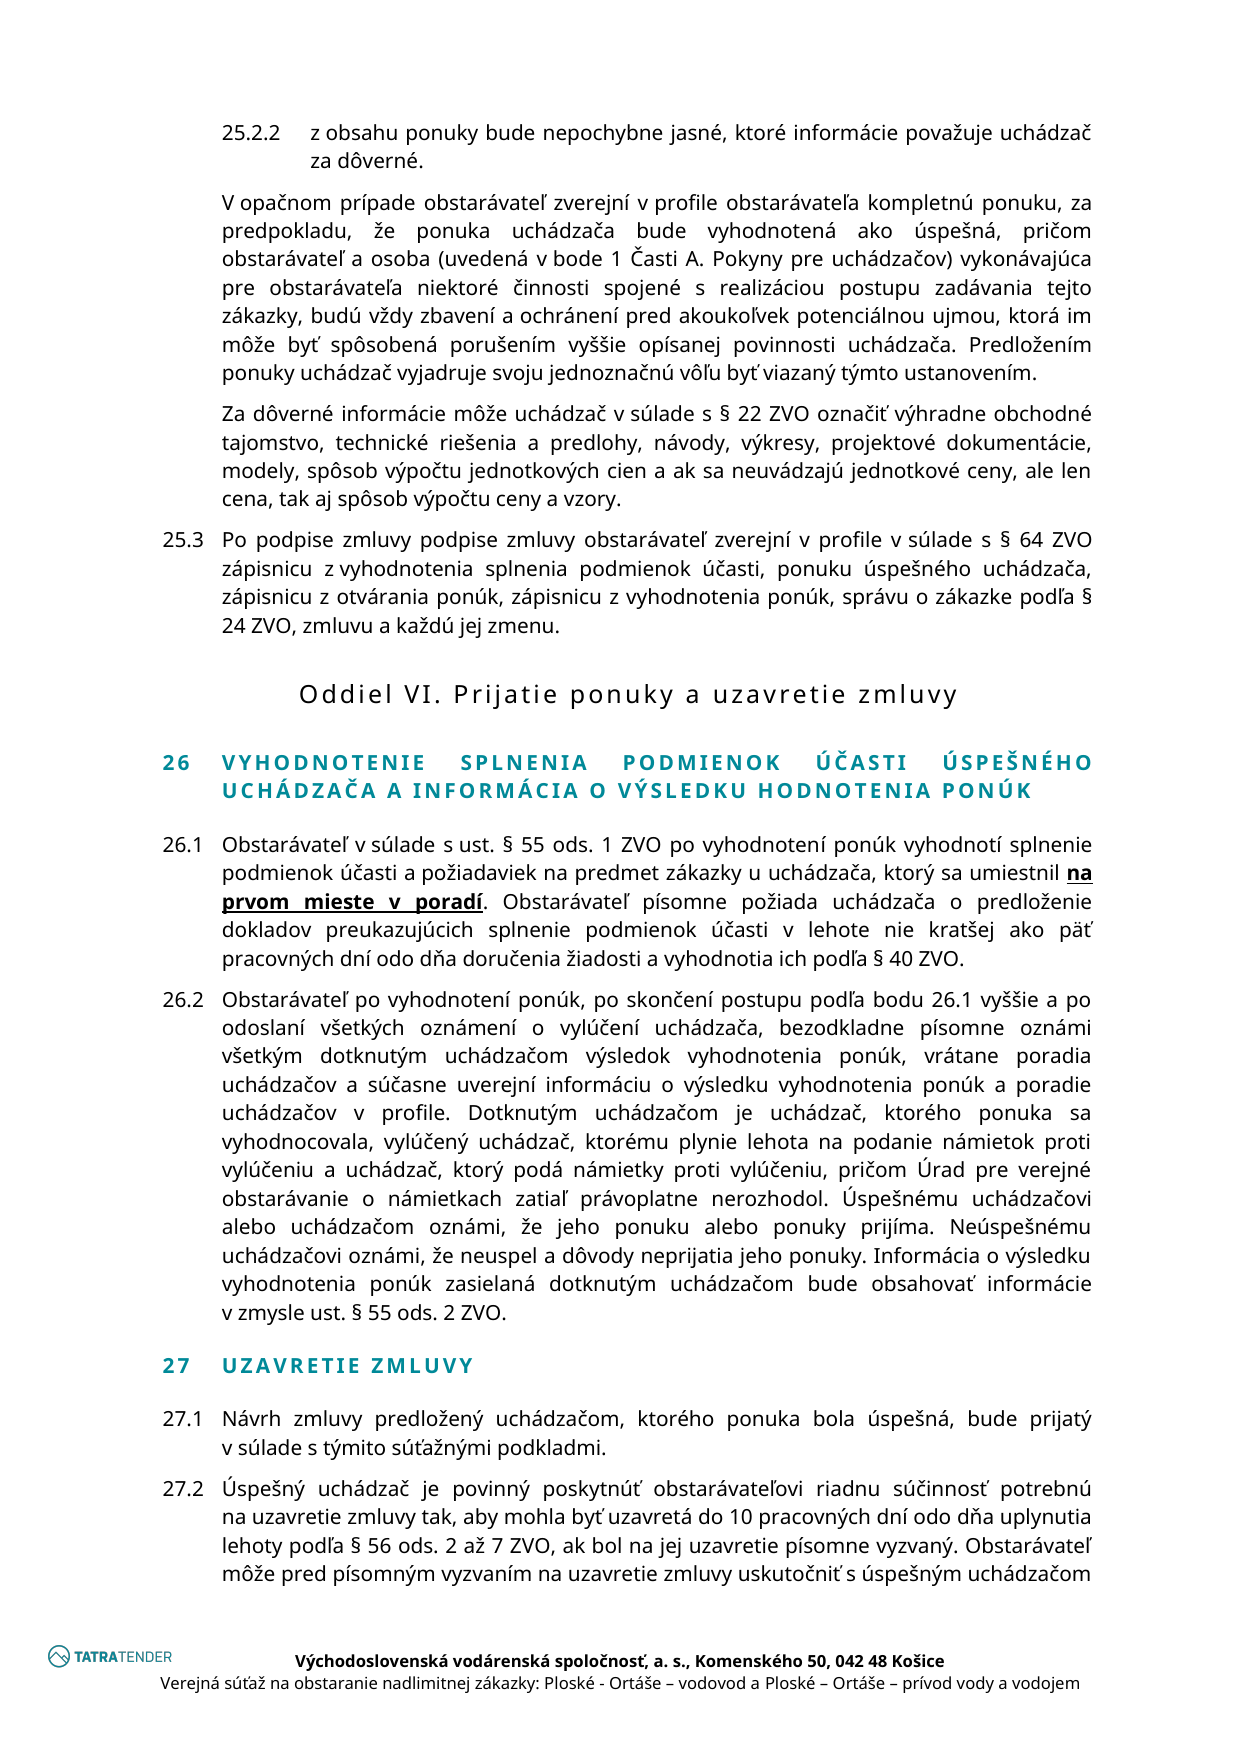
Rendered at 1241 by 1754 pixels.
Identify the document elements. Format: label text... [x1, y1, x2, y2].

text Za dôverné informácie môže uchádzač v súlade s § 22 ZVO označiť výhradne obchodné tajomstvo, technické riešenia a predlohy, návody, výkresy, projektové dokumentácie, modely, spôsob výpočtu jednotkových cien a ak sa neuvádzajú jednotkové ceny, ale len cena, tak aj spôsob výpočtu ceny a vzory. [222, 399, 1093, 513]
subtitle Obstarávateľ po vyhodnotení ponúk, po skončení postupu podľa bodu 26.1 vyššie a po odoslaní všetkých oznámení o vylúčení uchádzača, bezodkladne písomne oznámi všetkým dotknutým uchádzačom výsledok vyhodnotenia ponúk, vrátane poradia uchádzačov a súčasne uverejní informáciu o výsledku vyhodnotenia ponúk a poradie uchádzačov v profile. Dotknutým uchádzačom je uchádzač, ktorého ponuka sa vyhodnocovala, vylúčený uchádzač, ktorému plynie lehota na podanie námietok proti vylúčeniu a uchádzač, ktorý podá námietky proti vylúčeniu, pričom Úrad pre verejné obstarávanie o námietkach zatiaľ právoplatne nerozhodol. Úspešnému uchádzačovi alebo uchádzačom oznámi, že jeho ponuku alebo ponuky prijíma. Neúspešnému uchádzačovi oznámi, že neuspel a dôvody neprijatia jeho ponuky. Informácia o výsledku vyhodnotenia ponúk zasielaná dotknutým uchádzačom bude obsahovať informácie v zmysle ust. § 55 ods. 2 ZVO. [162, 985, 1093, 1326]
text V opačnom prípade obstarávateľ zverejní v profile obstarávateľa kompletnú ponuku, za predpokladu, že ponuka uchádzača bude vyhodnotená ako úspešná, pričom obstarávateľ a osoba (uvedená v bode 1 Časti A. Pokyny pre uchádzačov) vykonávajúca pre obstarávateľa niektoré činnosti spojené s realizáciou postupu zadávania tejto zákazky, budú vždy zbavení a ochránení pred akoukoľvek potenciálnou ujmou, ktorá im môže byť spôsobená porušením vyššie opísanej povinnosti uchádzača. Predložením ponuky uchádzač vyjadruje svoju jednoznačnú vôľu byť viazaný týmto ustanovením. [222, 188, 1093, 387]
text Uzavretie zmluvy [162, 1351, 1093, 1379]
subtitle Po podpise zmluvy podpise zmluvy obstarávateľ zverejní v profile v súlade s § 64 ZVO zápisnicu z vyhodnotenia splnenia podmienok účasti, ponuku úspešného uchádzača, zápisnicu z otvárania ponúk, zápisnicu z vyhodnotenia ponúk, správu o zákazke podľa § 24 ZVO, zmluvu a každú jej zmenu. [162, 525, 1093, 639]
subtitle z obsahu ponuky bude nepochybne jasné, ktoré informácie považuje uchádzač za dôverné. [222, 118, 1093, 175]
picture [42, 1634, 182, 1677]
subtitle Obstarávateľ v súlade s ust. § 55 ods. 1 ZVO po vyhodnotení ponúk vyhodnotí splnenie podmienok účasti a požiadaviek na predmet zákazky u uchádzača, ktorý sa umiestnil na prvom mieste v poradí. Obstarávateľ písomne požiada uchádzača o predloženie dokladov preukazujúcich splnenie podmienok účasti v lehote nie kratšej ako päť pracovných dní odo dňa doručenia žiadosti a vyhodnotia ich podľa § 40 ZVO. [162, 830, 1093, 972]
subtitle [162, 1474, 1093, 1588]
text Oddiel VI. Prijatie ponuky a uzavretie zmluvy [162, 677, 1093, 711]
text Vyhodnotenie splnenia podmienok účasti úspešného uchádzača a informácia o výsledku hodnotenia ponúk [162, 748, 1093, 805]
subtitle Návrh zmluvy predložený uchádzačom, ktorého ponuka bola úspešná, bude prijatý v súlade s týmito súťažnými podkladmi. [162, 1404, 1093, 1461]
